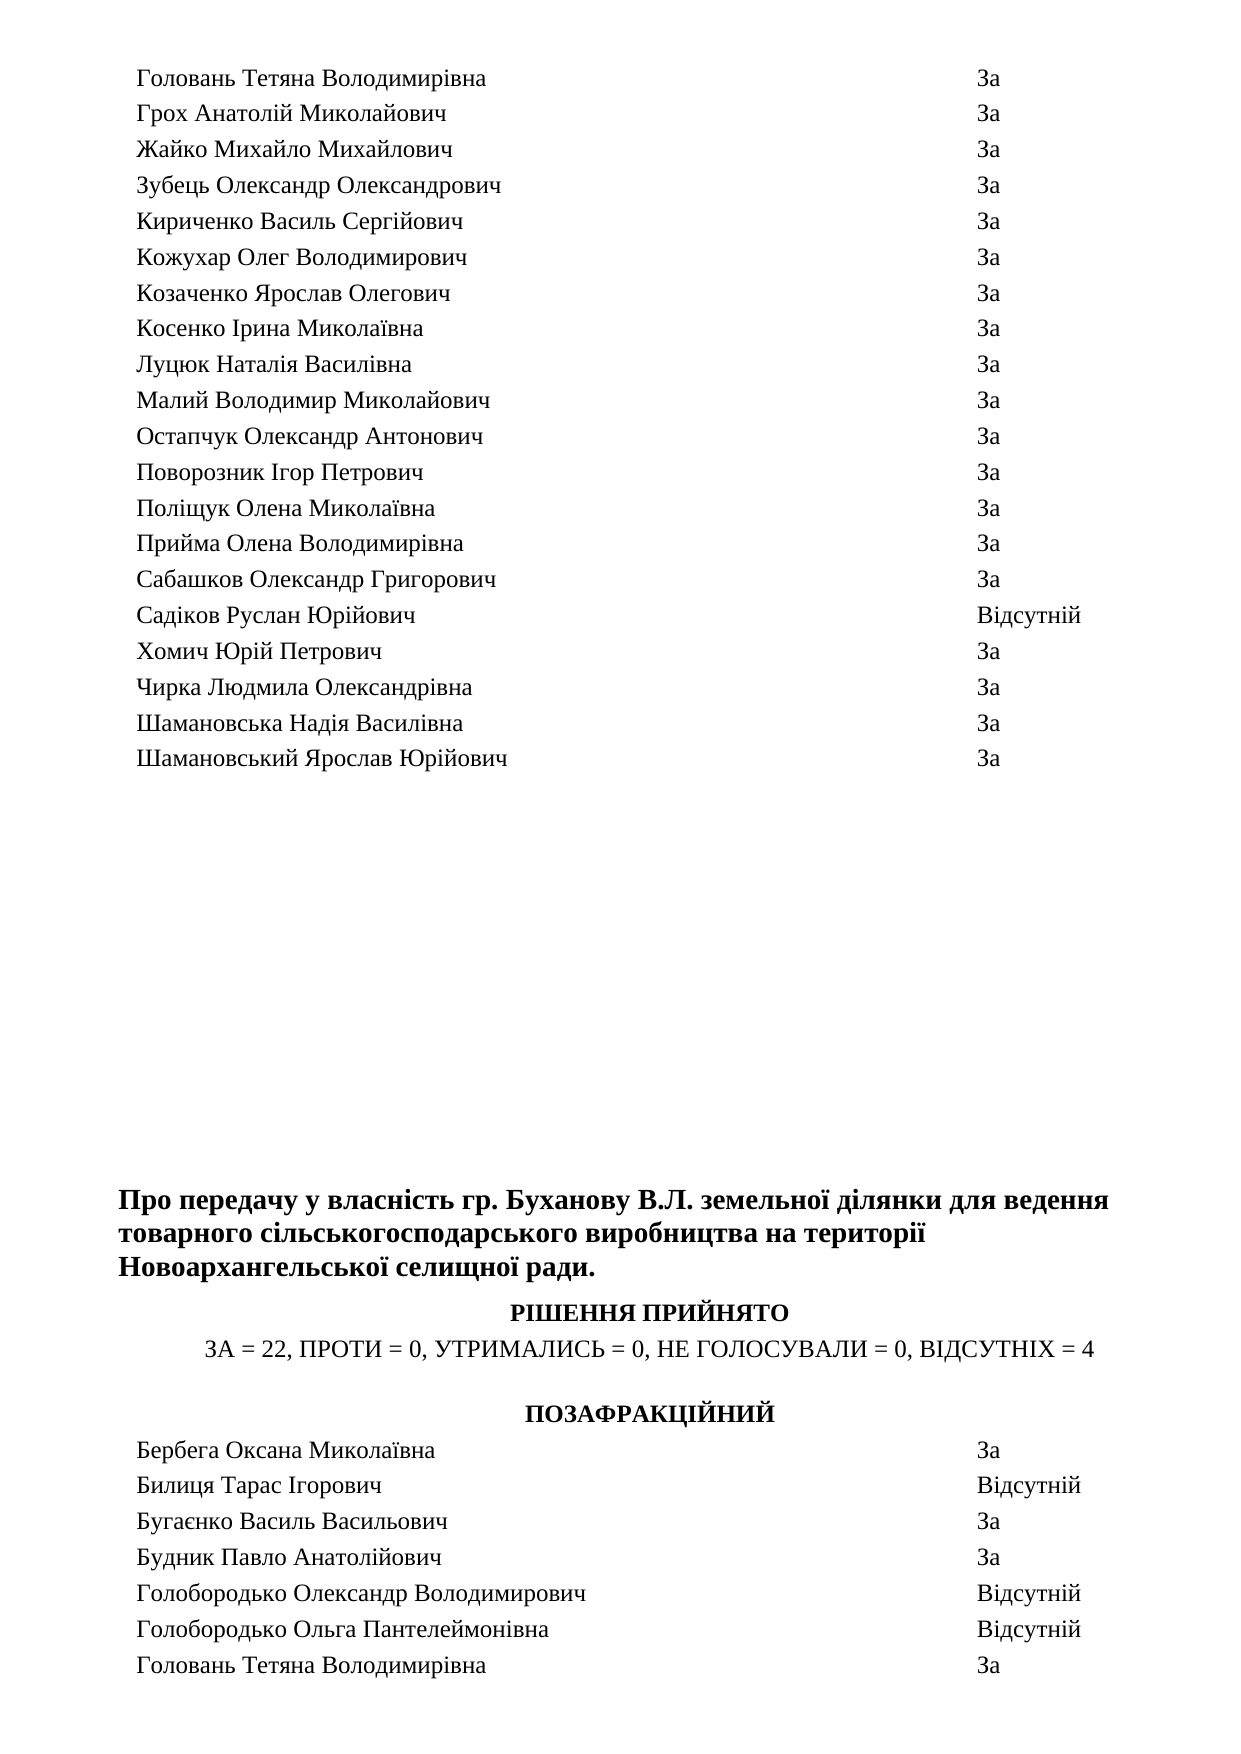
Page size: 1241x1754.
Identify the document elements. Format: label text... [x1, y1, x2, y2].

table_cell Бугаєнко Василь Васильович [118, 1503, 959, 1539]
table_cell За [959, 453, 1181, 489]
table_cell Прийма Олена Володимирівна [118, 525, 959, 561]
table_cell Сабашков Олександр Григорович [118, 561, 959, 597]
table_cell Косенко Ірина Миколаївна [118, 310, 959, 346]
table_cell За [959, 1646, 1181, 1682]
table_cell За [959, 310, 1181, 346]
table_cell Чирка Людмила Олександрівна [118, 668, 959, 704]
table_cell Бербега Оксана Миколаївна [118, 1431, 959, 1467]
table_cell Билиця Тарас Ігорович [118, 1467, 959, 1503]
table_cell Головань Тетяна Володимирівна [118, 59, 959, 95]
table_cell ЗА = 22, ПРОТИ = 0, УТРИМАЛИСЬ = 0, НЕ ГОЛОСУВАЛИ = 0, ВІДСУТНІХ = 4 [118, 1331, 1181, 1367]
table_cell За [959, 203, 1181, 238]
table_cell Відсутній [959, 1610, 1181, 1646]
table_cell За [959, 668, 1181, 704]
table_cell Кожухар Олег Володимирович [118, 238, 959, 274]
table_cell За [959, 1539, 1181, 1574]
table_cell За [959, 274, 1181, 310]
table_cell Поворозник Ігор Петрович [118, 453, 959, 489]
table_cell Головань Тетяна Володимирівна [118, 1646, 959, 1682]
table_cell За [959, 167, 1181, 202]
table_cell Садіков Руслан Юрійович [118, 597, 959, 632]
table_cell Шамановська Надія Василівна [118, 704, 959, 740]
table_cell Шамановський Ярослав Юрійович [118, 740, 959, 776]
table_cell Малий Володимир Миколайович [118, 382, 959, 417]
table_cell Голобородько Олександр Володимирович [118, 1575, 959, 1610]
table_cell За [959, 561, 1181, 597]
table_cell За [959, 1503, 1181, 1539]
table_cell Остапчук Олександр Антонович [118, 418, 959, 453]
table_cell Луцюк Наталія Василівна [118, 346, 959, 382]
table_header Рішення прийнято [118, 1295, 1181, 1331]
table_cell Козаченко Ярослав Олегович [118, 274, 959, 310]
table_cell За [959, 489, 1181, 525]
table_cell Кириченко Василь Сергійович [118, 203, 959, 238]
subtitle Про передачу у власність гр. Буханову В.Л. земельної ділянки для ведення товарного сільськогосподарського виробництва на території Новоархангельської селищної ради. [118, 1182, 1181, 1282]
table_cell За [959, 704, 1181, 740]
table_cell позафракційний [118, 1367, 1181, 1431]
table_cell Хомич Юрій Петрович [118, 633, 959, 668]
table_cell Жайко Михайло Михайлович [118, 131, 959, 167]
table_cell Відсутній [959, 597, 1181, 632]
table_cell За [959, 382, 1181, 417]
table_cell За [959, 238, 1181, 274]
table_cell Поліщук Олена Миколаївна [118, 489, 959, 525]
table_cell За [959, 131, 1181, 167]
table_cell Відсутній [959, 1467, 1181, 1503]
table_cell Голобородько Ольга Пантелеймонівна [118, 1610, 959, 1646]
table_cell Грох Анатолій Миколайович [118, 95, 959, 131]
table_cell За [959, 740, 1181, 776]
table_cell Будник Павло Анатолійович [118, 1539, 959, 1574]
table_cell Відсутній [959, 1575, 1181, 1610]
table_cell За [959, 633, 1181, 668]
table_cell За [959, 1431, 1181, 1467]
table_cell За [959, 418, 1181, 453]
table_cell За [959, 95, 1181, 131]
table_cell За [959, 525, 1181, 561]
table_cell Зубець Олександр Олександрович [118, 167, 959, 202]
table_cell За [959, 346, 1181, 382]
table_cell За [959, 59, 1181, 95]
